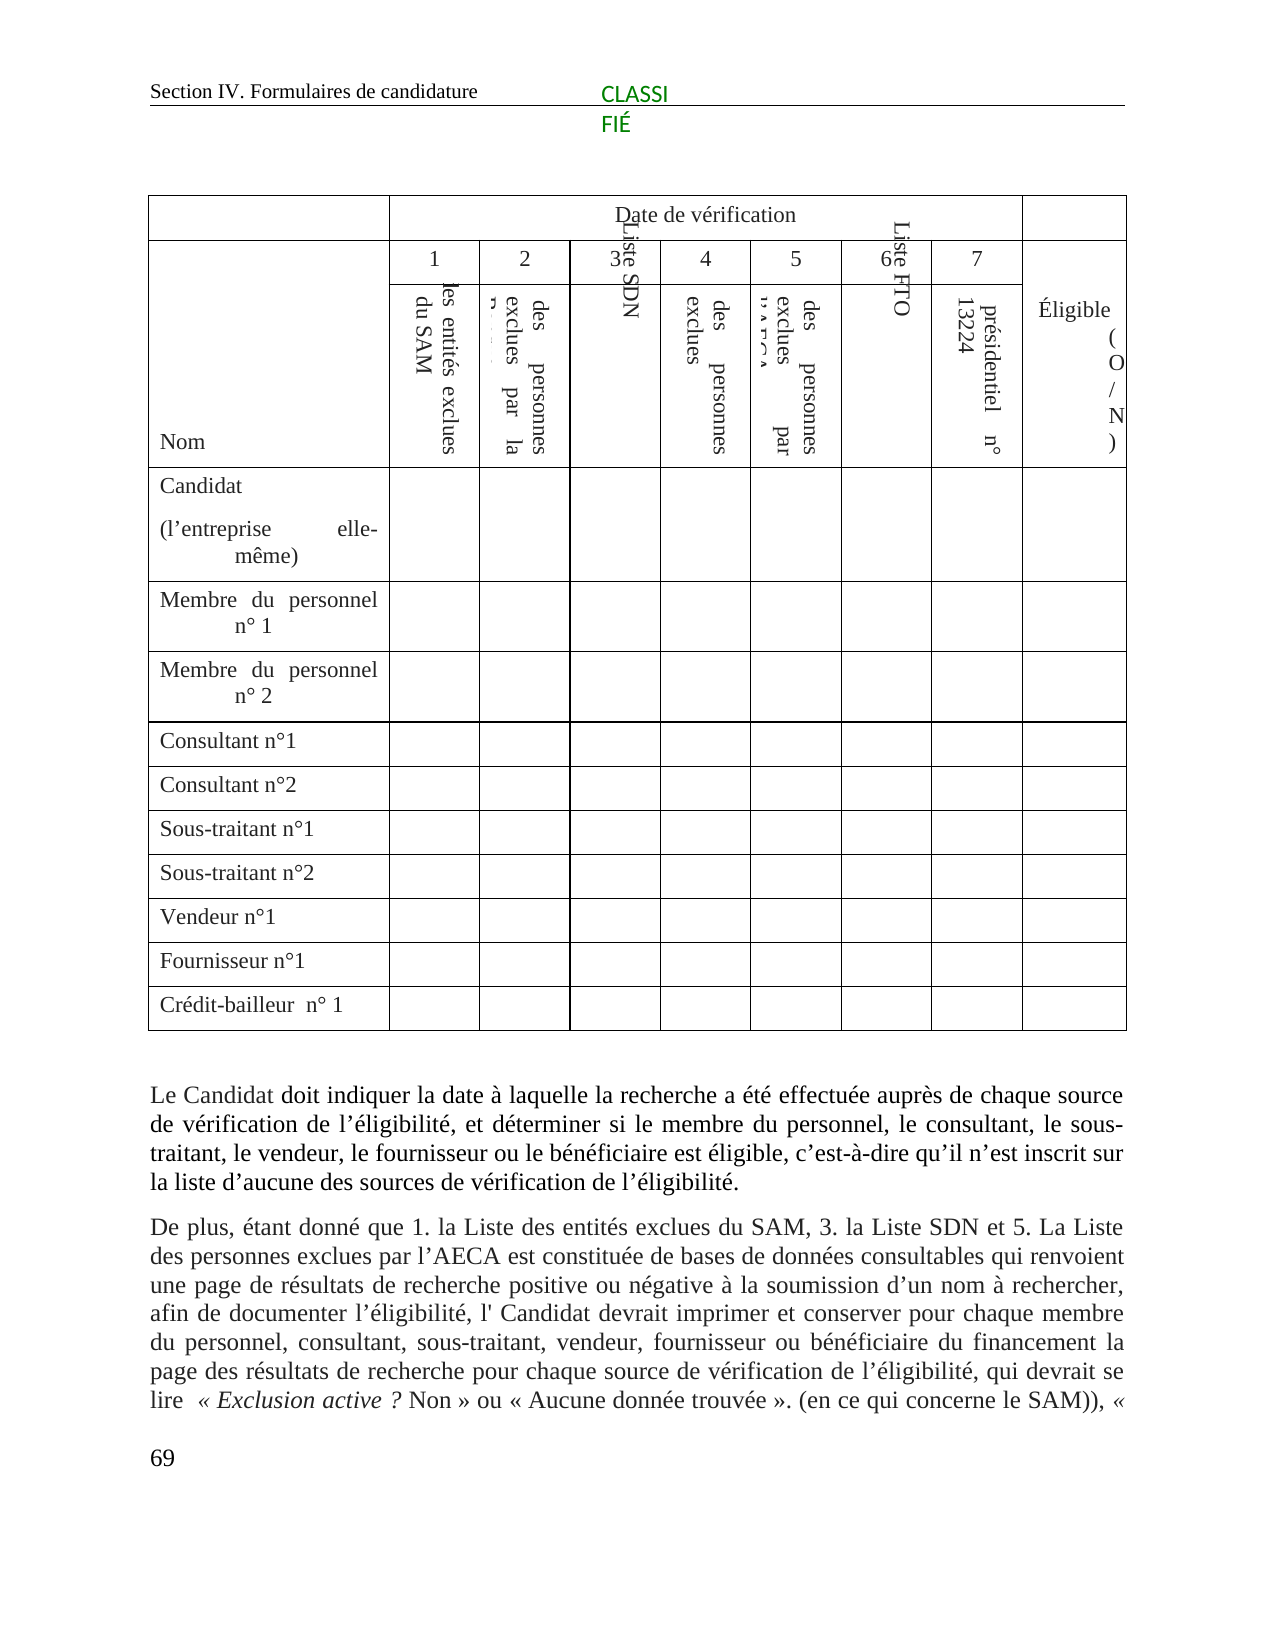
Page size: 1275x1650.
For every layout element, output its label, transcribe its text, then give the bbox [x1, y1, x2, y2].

table_cell [390, 582, 479, 651]
table_cell [1023, 582, 1126, 651]
table_cell [661, 899, 750, 942]
table_header [149, 196, 389, 239]
table_cell Liste des personnes exclues par la Banque mondiale [480, 285, 569, 467]
table_cell 1 [390, 241, 479, 283]
table_cell [1023, 943, 1126, 986]
table_cell [661, 943, 750, 986]
table_cell [932, 582, 1022, 651]
table_cell [751, 811, 841, 854]
table_cell Liste des entités exclues du SAM [390, 285, 479, 467]
table_header Date de vérification [390, 196, 1022, 239]
table_cell [390, 767, 479, 809]
table_cell [390, 943, 479, 986]
table_cell [932, 899, 1022, 942]
table_cell [751, 943, 841, 986]
table_cell [751, 723, 841, 766]
table_cell [932, 468, 1022, 581]
table_cell Éligible (O/N) [1023, 241, 1126, 467]
table_cell 5 [751, 241, 841, 283]
table_cell [1023, 723, 1126, 766]
table_cell [480, 855, 569, 898]
table_cell [842, 987, 931, 1030]
table_cell [932, 723, 1022, 766]
table_header [1023, 196, 1126, 239]
table_cell [751, 767, 841, 809]
table_cell [842, 811, 931, 854]
table_cell [1023, 855, 1126, 898]
table_cell [390, 811, 479, 854]
table_cell Liste SDN [571, 285, 660, 467]
table_cell [932, 987, 1022, 1030]
table_cell [932, 767, 1022, 809]
table_cell [751, 652, 841, 721]
table_cell Crédit-bailleur n° 1 [149, 987, 389, 1030]
table_cell [480, 652, 569, 721]
table_cell [932, 855, 1022, 898]
table_cell [661, 855, 750, 898]
table_cell [661, 767, 750, 809]
table_cell 3 [571, 241, 660, 283]
table_cell [480, 582, 569, 651]
table_cell [480, 943, 569, 986]
table_cell Nom [149, 241, 389, 467]
table_cell [932, 943, 1022, 986]
table_cell [661, 468, 750, 581]
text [150, 1212, 1125, 1413]
table_cell [661, 582, 750, 651]
table_cell [932, 652, 1022, 721]
table_cell [480, 811, 569, 854]
table_cell [480, 987, 569, 1030]
table_cell Consultant n°2 [149, 767, 389, 809]
table_cell [661, 811, 750, 854]
table_cell [842, 943, 931, 986]
table_cell [480, 767, 569, 809]
table_cell [480, 723, 569, 766]
table_cell [1023, 899, 1126, 942]
table_cell [1023, 811, 1126, 854]
table_cell Membre du personnel n° 1 [149, 582, 389, 651]
table_cell [571, 652, 660, 721]
table_cell [1023, 767, 1126, 809]
table_cell [571, 468, 660, 581]
table_cell [1023, 652, 1126, 721]
table_cell [480, 899, 569, 942]
table_cell Sous-traitant n°2 [149, 855, 389, 898]
table_cell Consultant n°1 [149, 723, 389, 766]
table_cell [571, 811, 660, 854]
table_cell [571, 723, 660, 766]
table_cell Liste des personnes exclues [661, 285, 750, 467]
table_cell [390, 987, 479, 1030]
table_cell [571, 767, 660, 809]
table_cell [842, 899, 931, 942]
table_cell Membre du personnel n° 2 [149, 652, 389, 721]
table_cell [1023, 987, 1126, 1030]
table_cell [571, 855, 660, 898]
table_cell [661, 987, 750, 1030]
table_cell 7 [932, 241, 1022, 283]
table_cell [751, 987, 841, 1030]
table_cell [751, 582, 841, 651]
table_cell 4 [661, 241, 750, 283]
table_cell [390, 468, 479, 581]
table_cell [751, 468, 841, 581]
table_cell Liste FTO [842, 285, 931, 467]
table_cell Candidat (l’entreprise elle-même) [149, 468, 389, 581]
table_cell [661, 652, 750, 721]
table_cell [842, 855, 931, 898]
table_cell [571, 943, 660, 986]
table_cell [390, 652, 479, 721]
table_cell 6 [842, 241, 931, 283]
table_cell [661, 723, 750, 766]
table_cell [571, 987, 660, 1030]
table_cell Décret présidentiel n° 13224 [932, 285, 1022, 467]
table_cell [390, 855, 479, 898]
table_cell Liste des personnes exclues par l’AECA [751, 285, 841, 467]
table_cell [842, 767, 931, 809]
table_cell Sous-traitant n°1 [149, 811, 389, 854]
table_cell 2 [480, 241, 569, 283]
table_cell [571, 582, 660, 651]
table_cell [390, 899, 479, 942]
table_cell [842, 582, 931, 651]
table_cell Vendeur n°1 [149, 899, 389, 942]
table_cell [751, 855, 841, 898]
table_cell [842, 468, 931, 581]
table_cell [571, 899, 660, 942]
table_cell [1023, 468, 1126, 581]
table_cell [842, 652, 931, 721]
table_cell [842, 723, 931, 766]
table_cell Fournisseur n°1 [149, 943, 389, 986]
table_cell [480, 468, 569, 581]
table_cell [751, 899, 841, 942]
text Le Candidat doit indiquer la date à laquelle la recherche a été effectuée auprès de chaque source de vérification de l’éligibilité, et déterminer si le membre du personnel, le consultant, le sous-traitant, le vendeur, le fournisseur ou le bénéficiaire est éligible, c’est-à-dire qu’il n’est inscrit sur la liste d’aucune des sources de vérification de l’éligibilité. [150, 1081, 1125, 1196]
table_cell [932, 811, 1022, 854]
table_cell [390, 723, 479, 766]
